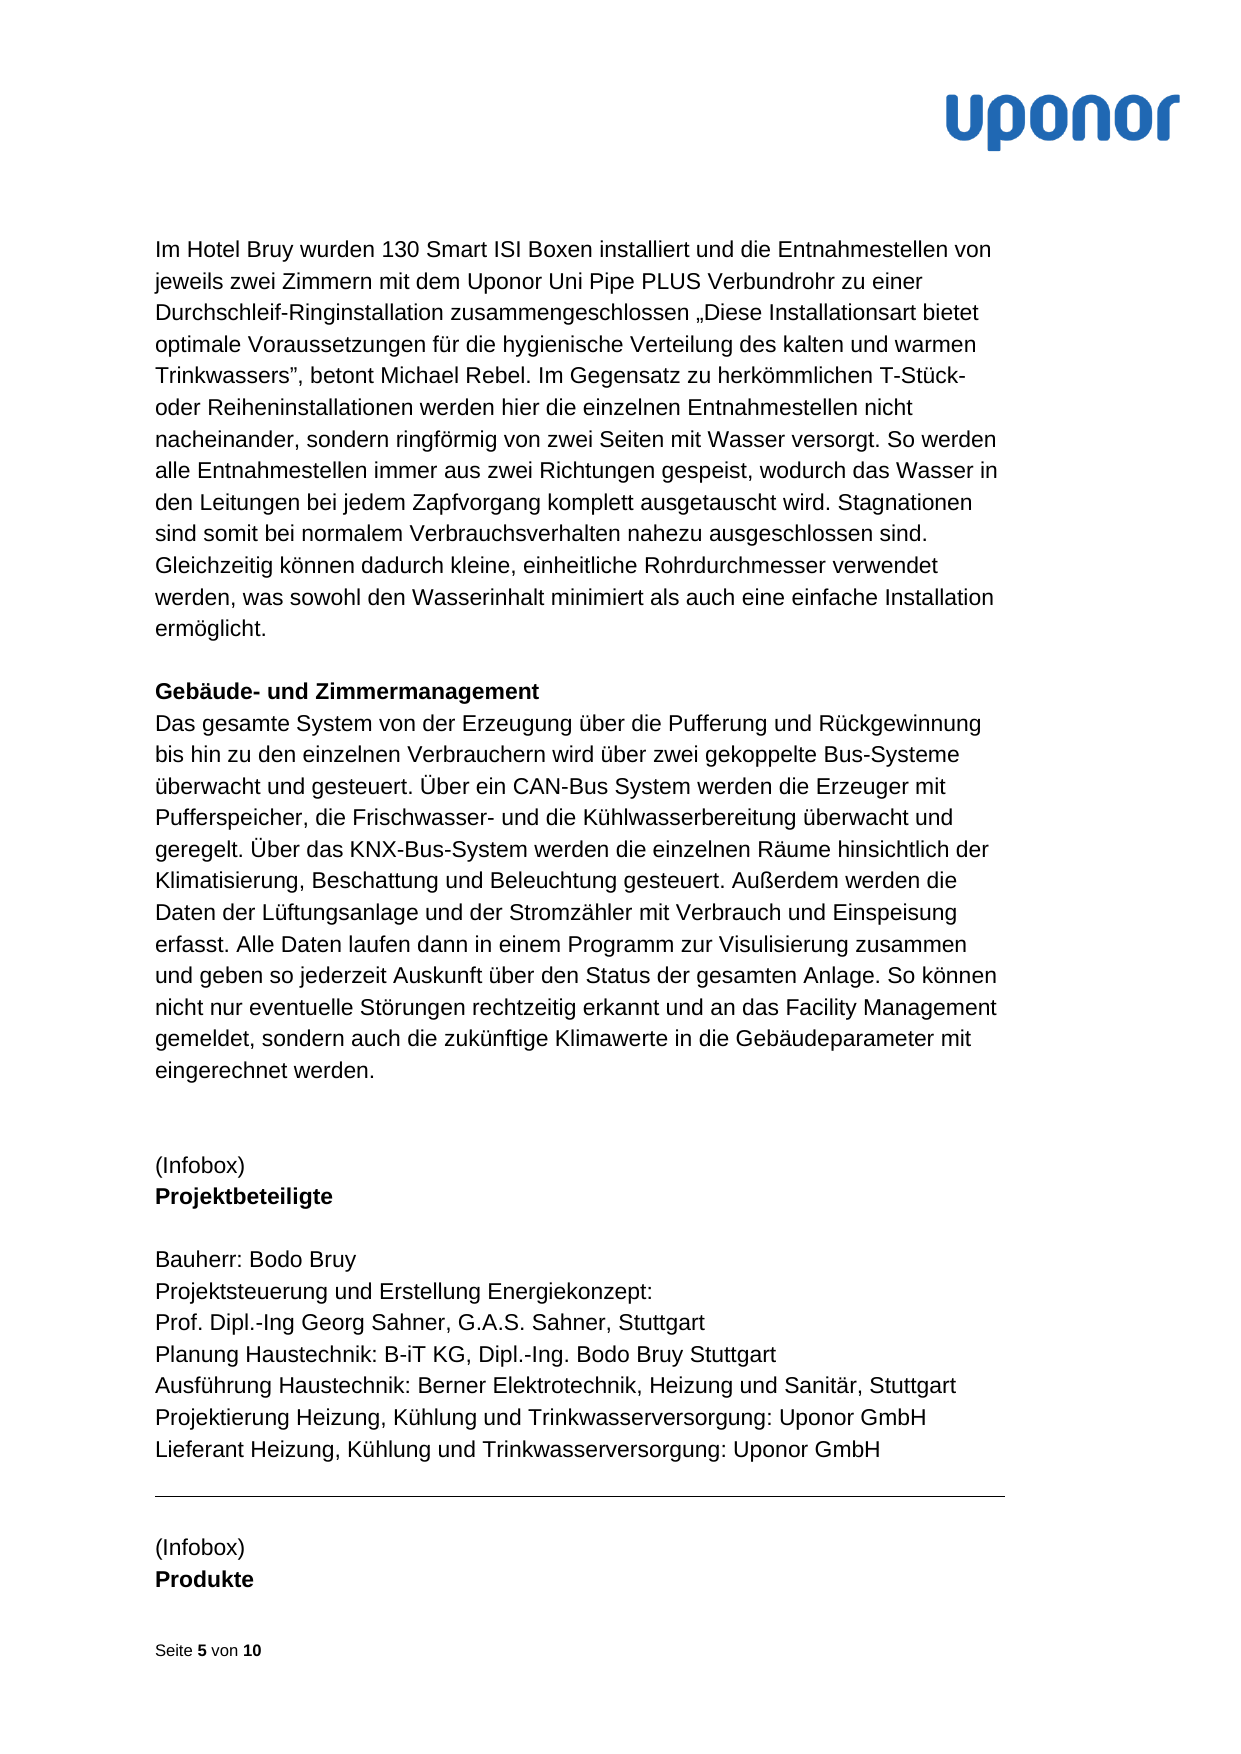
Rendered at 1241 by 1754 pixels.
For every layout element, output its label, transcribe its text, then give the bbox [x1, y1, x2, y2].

text (Infobox) [155, 1534, 1005, 1560]
text Planung Haustechnik: B-iT KG, Dipl.-Ing. Bodo Bruy Stuttgart [155, 1341, 1005, 1367]
text Das gesamte System von der Erzeugung über die Pufferung und Rückgewinnung bis hin zu den einzelnen Verbrauchern wird über zwei gekoppelte Bus-Systeme überwacht und gesteuert. Über ein CAN-Bus System werden die Erzeuger mit Pufferspeicher, die Frischwasser- und die Kühlwasserbereitung überwacht und geregelt. Über das KNX-Bus-System werden die einzelnen Räume hinsichtlich der Klimatisierung, Beschattung und Beleuchtung gesteuert. Außerdem werden die Daten der Lüftungsanlage und der Stromzähler mit Verbrauch und Einspeisung erfasst. Alle Daten laufen dann in einem Programm zur Visulisierung zusammen und geben so jederzeit Auskunft über den Status der gesamten Anlage. So können nicht nur eventuelle Störungen rechtzeitig erkannt und an das Facility Management gemeldet, sondern auch die zukünftige Klimawerte in die Gebäudeparameter mit eingerechnet werden. [155, 710, 1005, 1083]
text Projektsteuerung und Erstellung Energiekonzept: Prof. Dipl.-Ing Georg Sahner, G.A.S. Sahner, Stuttgart [155, 1278, 1005, 1336]
text Bauherr: Bodo Bruy [155, 1246, 1005, 1273]
text Projektbeteiligte [155, 1183, 1005, 1209]
text (Infobox) [155, 1152, 1005, 1178]
text Produkte [155, 1566, 1005, 1592]
text Projektierung Heizung, Kühlung und Trinkwasserversorgung: Uponor GmbH [155, 1404, 1005, 1430]
picture [945, 94, 1180, 151]
text Gebäude- und Zimmermanagement [155, 678, 1005, 704]
text Lieferant Heizung, Kühlung und Trinkwasserversorgung: Uponor GmbH [155, 1436, 1005, 1462]
text Im Hotel Bruy wurden 130 Smart ISI Boxen installiert und die Entnahmestellen von jeweils zwei Zimmern mit dem Uponor Uni Pipe PLUS Verbundrohr zu einer Durchschleif-Ringinstallation zusammengeschlossen „Diese Installationsart bietet optimale Voraussetzungen für die hygienische Verteilung des kalten und warmen Trinkwassers”, betont Michael Rebel. Im Gegensatz zu herkömmlichen T-Stück- oder Reiheninstallationen werden hier die einzelnen Entnahmestellen nicht nacheinander, sondern ringförmig von zwei Seiten mit Wasser versorgt. So werden alle Entnahmestellen immer aus zwei Richtungen gespeist, wodurch das Wasser in den Leitungen bei jedem Zapfvorgang komplett ausgetauscht wird. Stagnationen sind somit bei normalem Verbrauchsverhalten nahezu ausgeschlossen sind. Gleichzeitig können dadurch kleine, einheitliche Rohrdurchmesser verwendet werden, was sowohl den Wasserinhalt minimiert als auch eine einfache Installation ermöglicht. [155, 236, 1005, 641]
text Ausführung Haustechnik: Berner Elektrotechnik, Heizung und Sanitär, Stuttgart [155, 1372, 1005, 1399]
